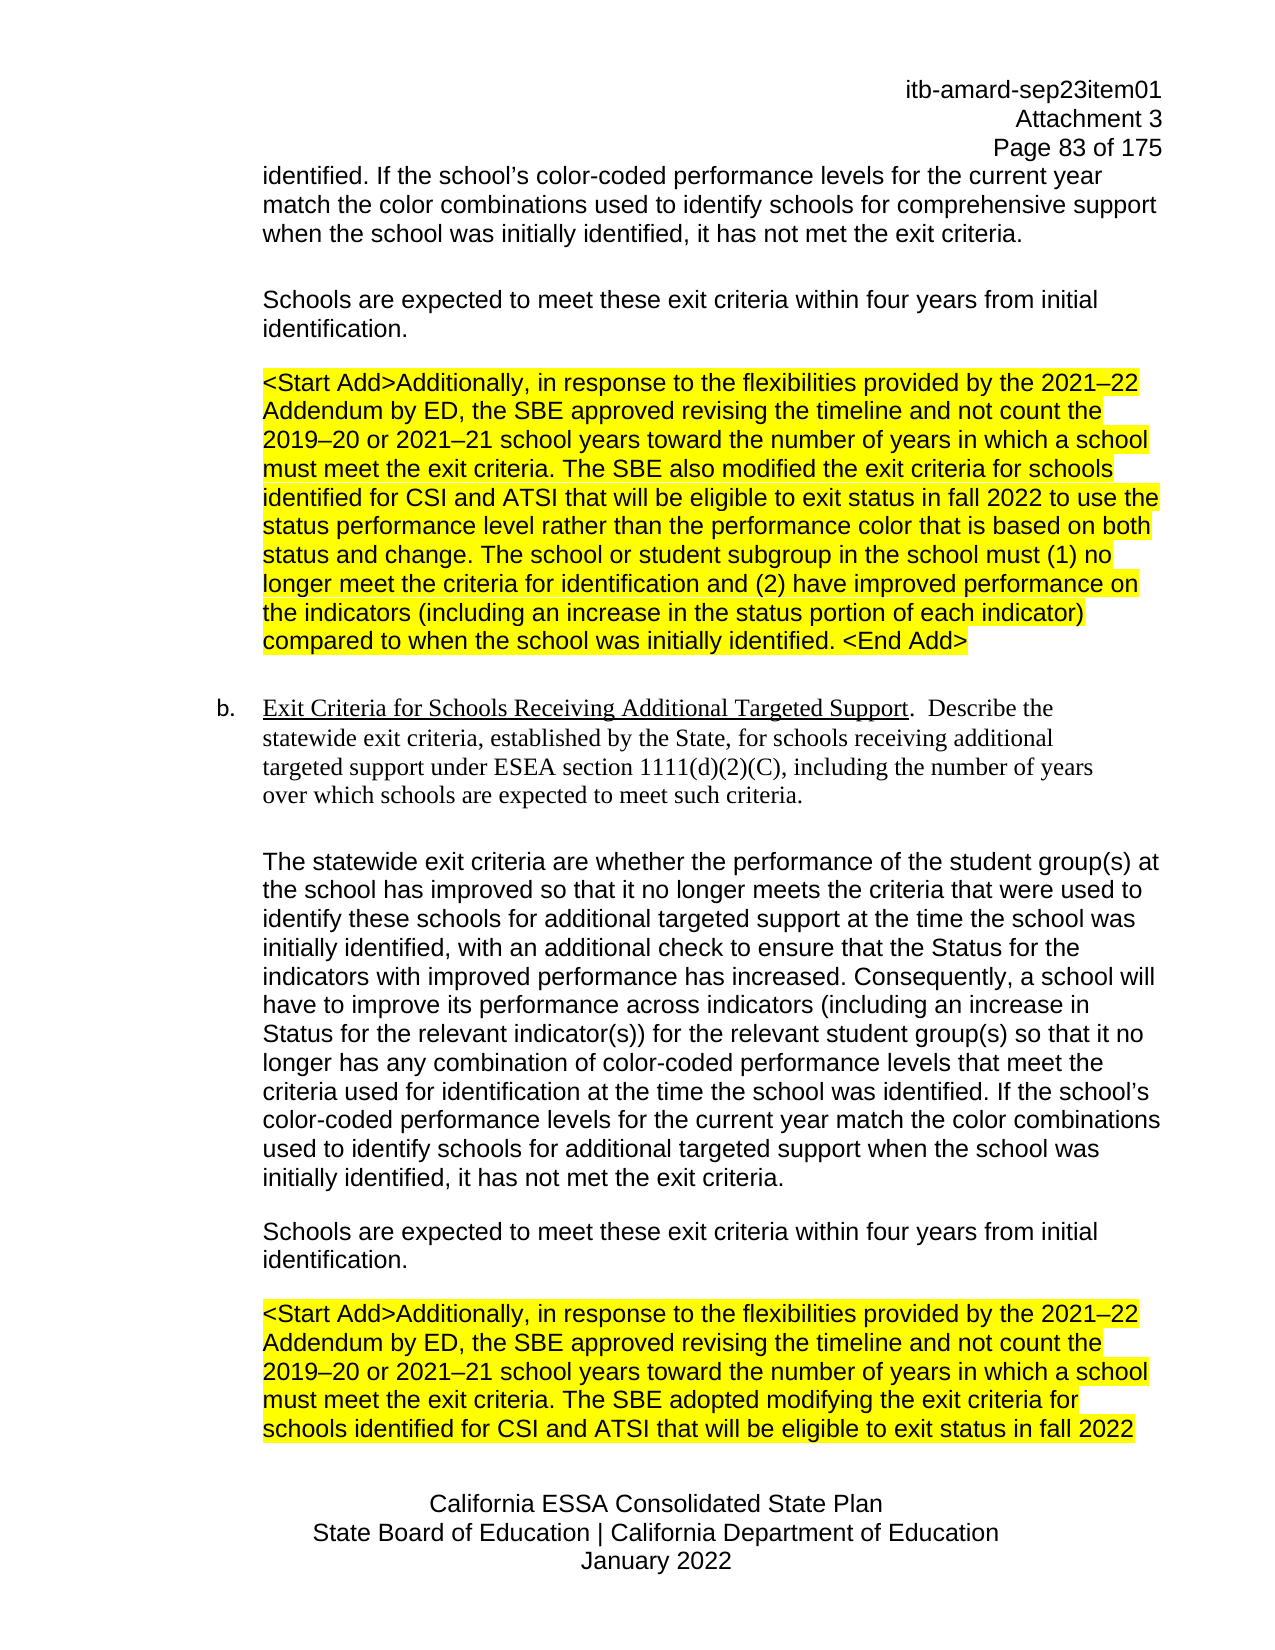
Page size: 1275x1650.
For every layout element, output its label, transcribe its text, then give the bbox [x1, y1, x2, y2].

text <Start Add>Additionally, in response to the flexibilities provided by the 2021–22 Addendum by ED, the SBE approved revising the timeline and not count the 2019–20 or 2021–21 school years toward the number of years in which a school must meet the exit criteria. The SBE also modified the exit criteria for schools identified for CSI and ATSI that will be eligible to exit status in fall 2022 to use the status performance level rather than the performance color that is based on both status and change. The school or student subgroup in the school must (1) no longer meet the criteria for identification and (2) have improved performance on the indicators (including an increase in the status portion of each indicator) compared to when the school was initially identified. <End Add> [262, 367, 1162, 655]
list Exit Criteria for Schools Receiving Additional Targeted Support. Describe the statewide exit criteria, established by the State, for schools receiving additional targeted support under ESEA section 1111(d)(2)(C), including the number of years over which schools are expected to meet such criteria. [216, 692, 1125, 809]
text Schools are expected to meet these exit criteria within four years from initial identification. [262, 285, 1162, 342]
text Schools are expected to meet these exit criteria within four years from initial identification. [262, 1217, 1162, 1274]
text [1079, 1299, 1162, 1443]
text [262, 161, 1162, 247]
text The statewide exit criteria are whether the performance of the student group(s) at the school has improved so that it no longer meets the criteria that were used to identify these schools for additional targeted support at the time the school was initially identified, with an additional check to ensure that the Status for the indicators with improved performance has increased. Consequently, a school will have to improve its performance across indicators (including an increase in Status for the relevant indicator(s)) for the relevant student group(s) so that it no longer has any combination of color-coded performance levels that meet the criteria used for identification at the time the school was identified. If the school’s color-coded performance levels for the current year match the color combinations used to identify schools for additional targeted support when the school was initially identified, it has not met the exit criteria. [262, 847, 1162, 1192]
